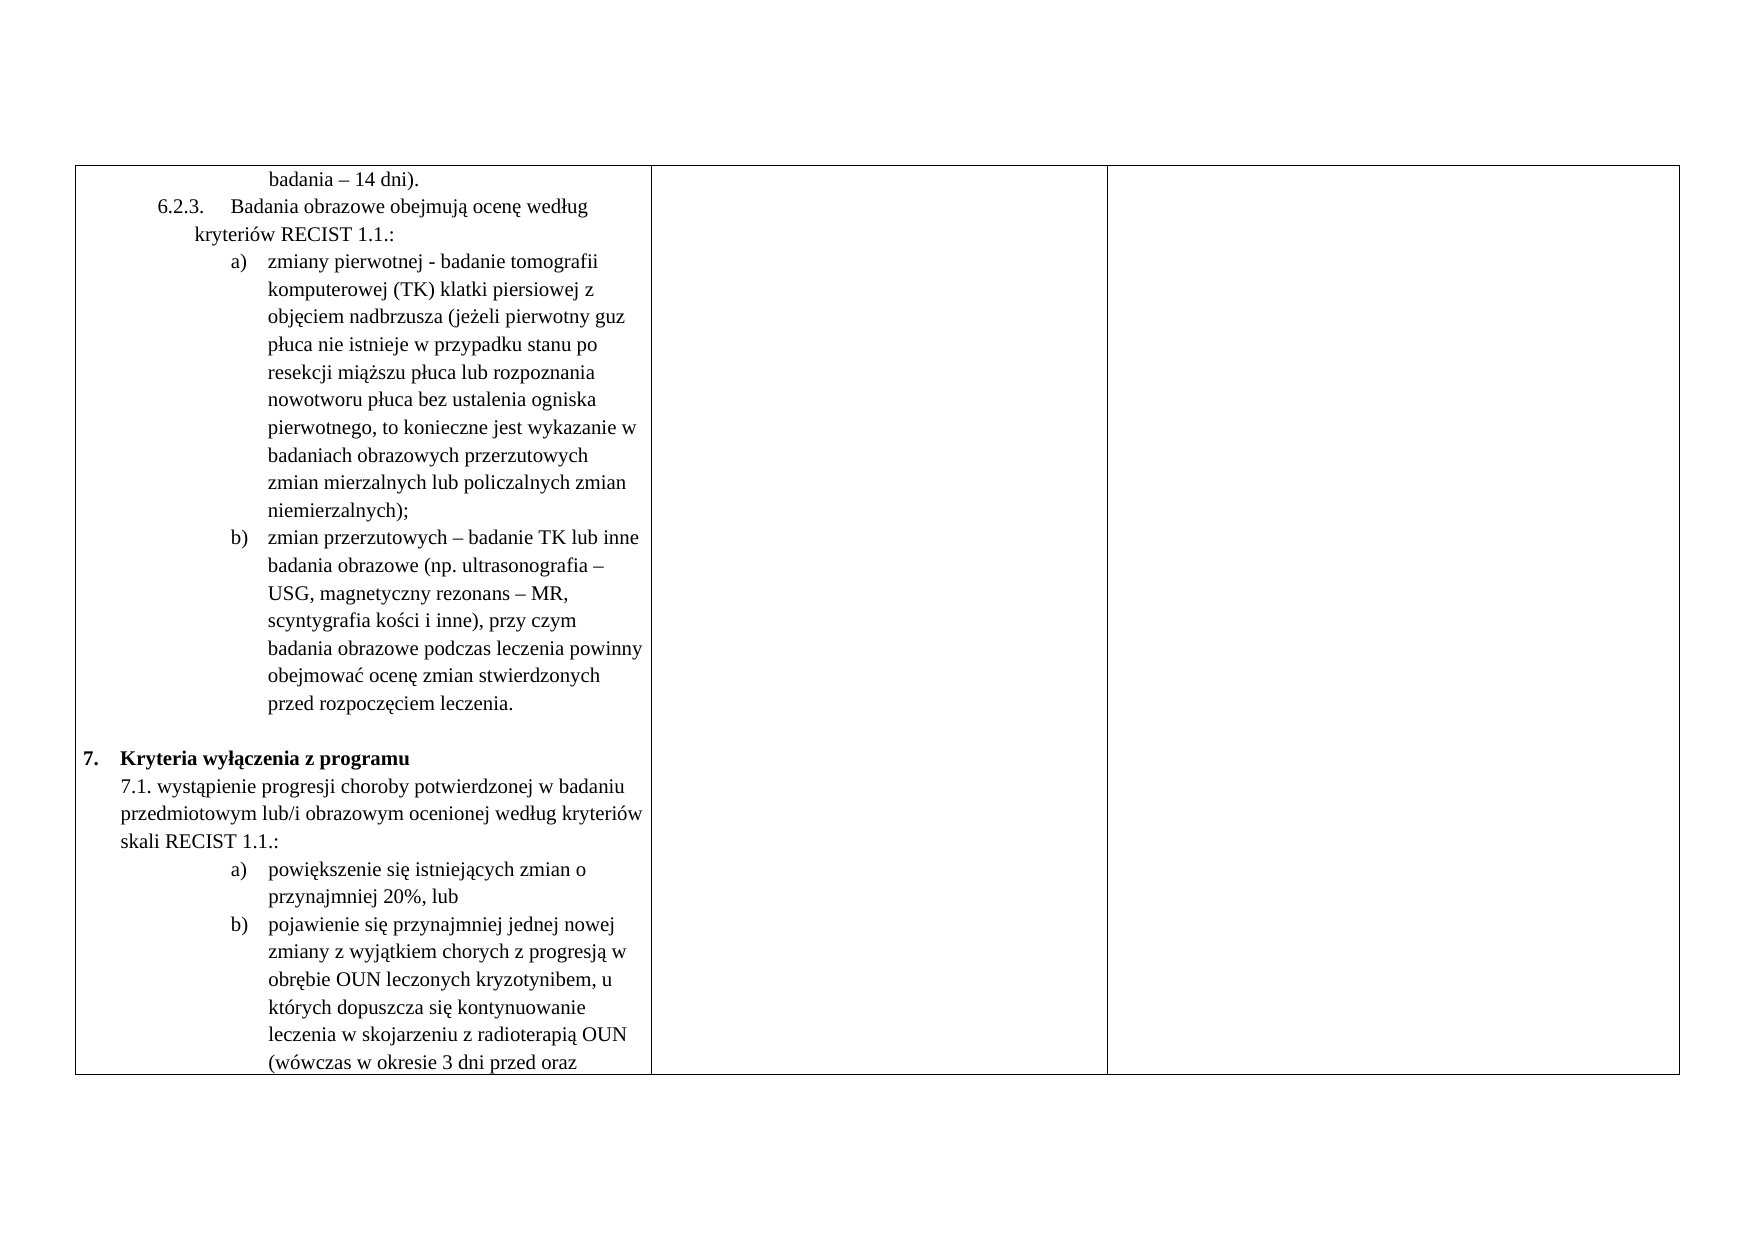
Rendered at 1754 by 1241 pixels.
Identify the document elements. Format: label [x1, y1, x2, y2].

table_cell [76, 166, 651, 1074]
table_cell [1108, 166, 1679, 1074]
table_cell [652, 166, 1107, 1074]
